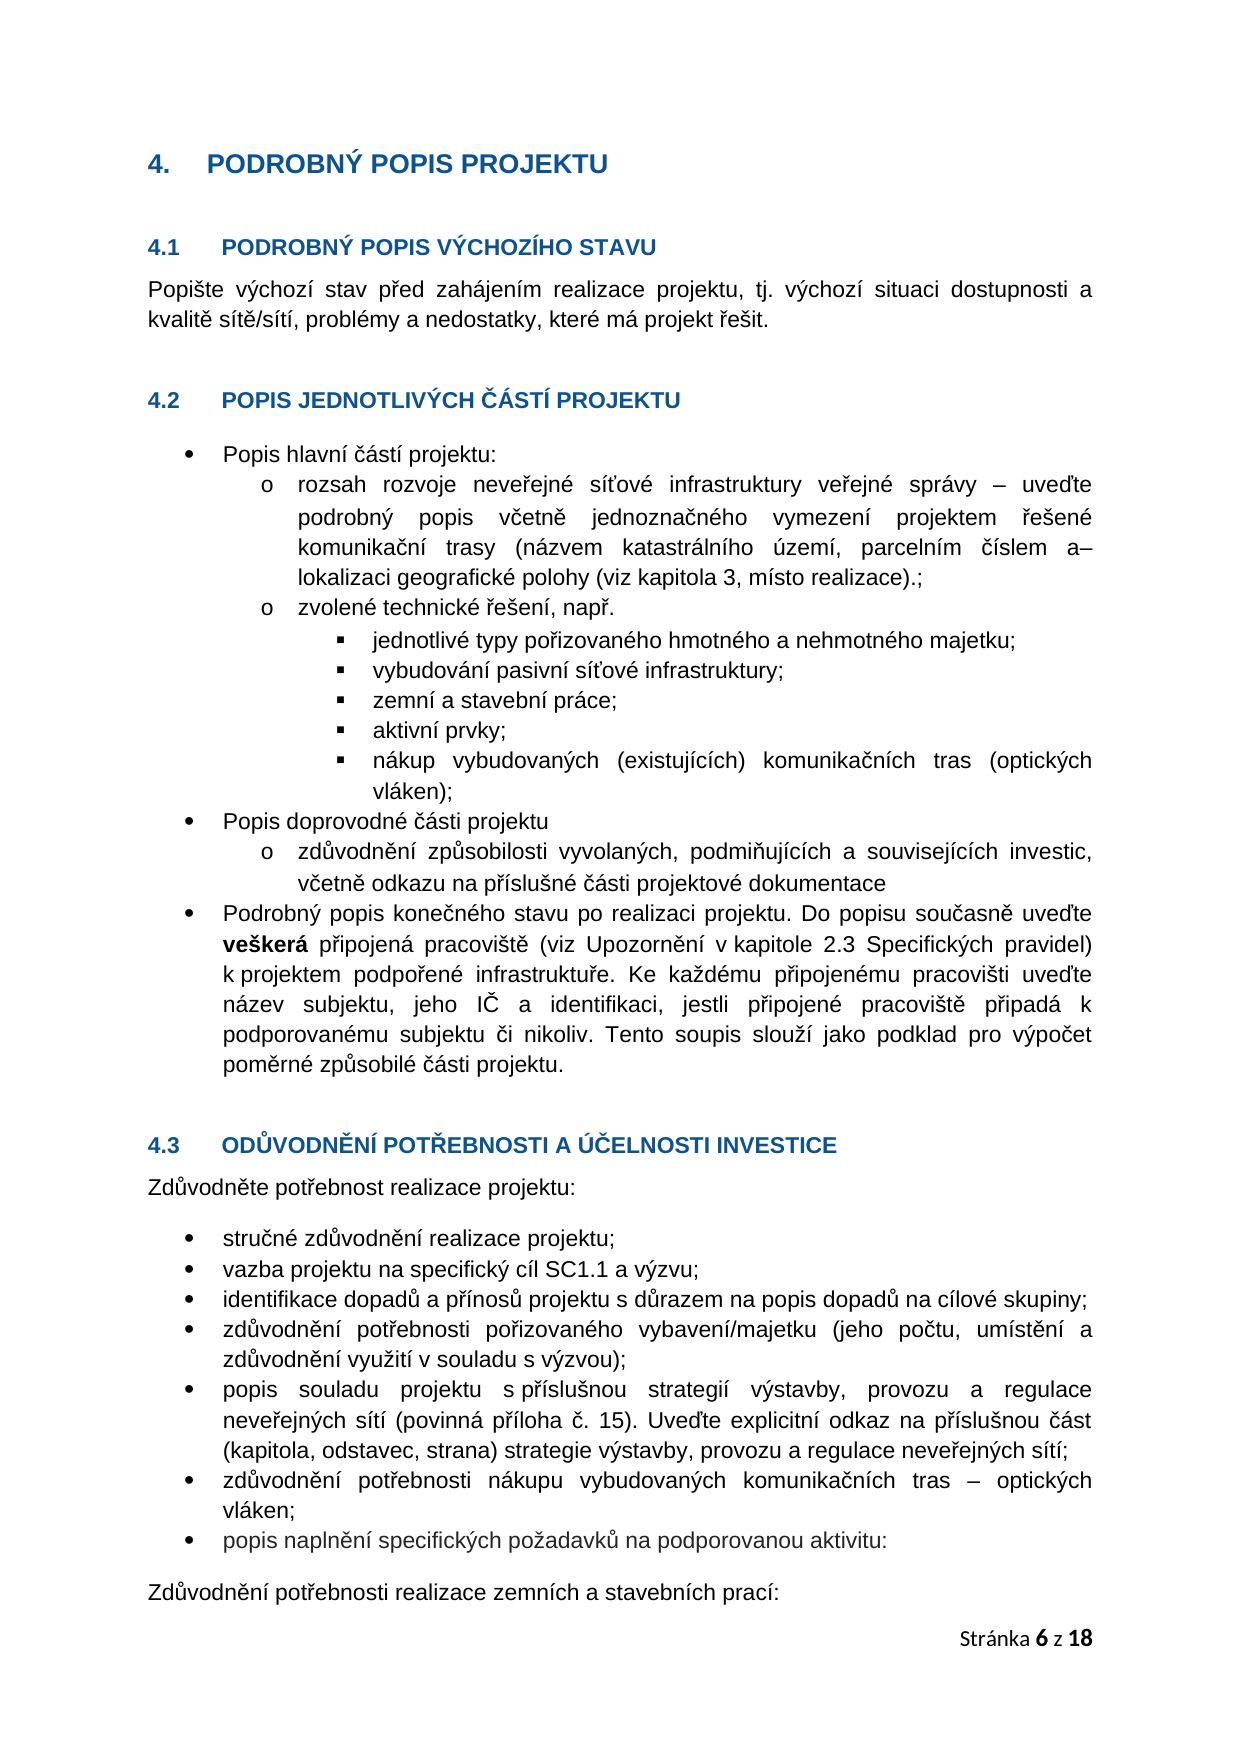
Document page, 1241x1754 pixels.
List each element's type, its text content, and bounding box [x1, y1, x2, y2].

list Podrobný popis konečného stavu po realizaci projektu. Do popisu současně uveďte veškerá připojená pracoviště (viz Upozornění v kapitole 2.3 Specifických pravidel) k projektem podpořené infrastruktuře. Ke každému připojenému pracovišti uveďte název subjektu, jeho IČ a identifikaci, jestli připojené pracoviště připadá k podporovanému subjektu či nikoliv. Tento soupis slouží jako podklad pro výpočet poměrné způsobilé části projektu. [185, 900, 1093, 1078]
text Zdůvodnění potřebnosti realizace zemních a stavebních prací: [148, 1578, 1093, 1605]
list popis naplnění specifických požadavků na podporovanou aktivitu: [185, 1527, 1093, 1554]
list jednotlivé typy pořizovaného hmotného a nehmotného majetku; [335, 627, 1093, 653]
subtitle Podrobný popis projektu [148, 148, 1093, 179]
text Popište výchozí stav před zahájením realizace projektu, tj. výchozí situaci dostupnosti a kvalitě sítě/sítí, problémy a nedostatky, které má projekt řešit. [148, 276, 1093, 333]
list popis souladu projektu s příslušnou strategií výstavby, provozu a regulace neveřejných sítí (povinná příloha č. 15). Uveďte explicitní odkaz na příslušnou část (kapitola, odstavec, strana) strategie výstavby, provozu a regulace neveřejných sítí; [185, 1376, 1093, 1463]
subtitle 4.2 POPIS JEDNOTLIVÝCH ČÁSTÍ PROJEKTU [148, 387, 1093, 413]
list zemní a stavební práce; [335, 687, 1093, 713]
list zvolené technické řešení, např. [260, 594, 1093, 622]
list zdůvodnění potřebnosti nákupu vybudovaných komunikačních tras – optických vláken; [185, 1467, 1093, 1524]
list rozsah rozvoje neveřejné síťové infrastruktury veřejné správy – uveďte podrobný popis včetně jednoznačného vymezení projektem řešené komunikační trasy (názvem katastrálního území, parcelním číslem a– lokalizaci geografické polohy (viz kapitola 3, místo realizace).; [260, 471, 1093, 590]
list zdůvodnění potřebnosti pořizovaného vybavení/majetku (jeho počtu, umístění a zdůvodnění využití v souladu s výzvou); [185, 1316, 1093, 1373]
list nákup vybudovaných (existujících) komunikačních tras (optických vláken); [335, 747, 1093, 804]
list vazba projektu na specifický cíl SC1.1 a výzvu; [185, 1256, 1093, 1282]
text Zdůvodněte potřebnost realizace projektu: [148, 1174, 1093, 1201]
list aktivní prvky; [335, 717, 1093, 743]
list vybudování pasivní síťové infrastruktury; [335, 657, 1093, 683]
list stručné zdůvodnění realizace projektu; [185, 1225, 1093, 1252]
list identifikace dopadů a přínosů projektu s důrazem na popis dopadů na cílové skupiny; [185, 1286, 1093, 1312]
list zdůvodnění způsobilosti vyvolaných, podmiňujících a souvisejících investic, včetně odkazu na příslušné části projektové dokumentace [260, 838, 1093, 897]
subtitle 4.3 Odůvodnění potřebnosti a účelnosti investice [148, 1132, 1093, 1158]
subtitle 4.1 Podrobný popis výchozího stavu [148, 233, 1093, 260]
list Popis doprovodné části projektu [185, 808, 1093, 834]
list Popis hlavní částí projektu: [185, 441, 1093, 467]
